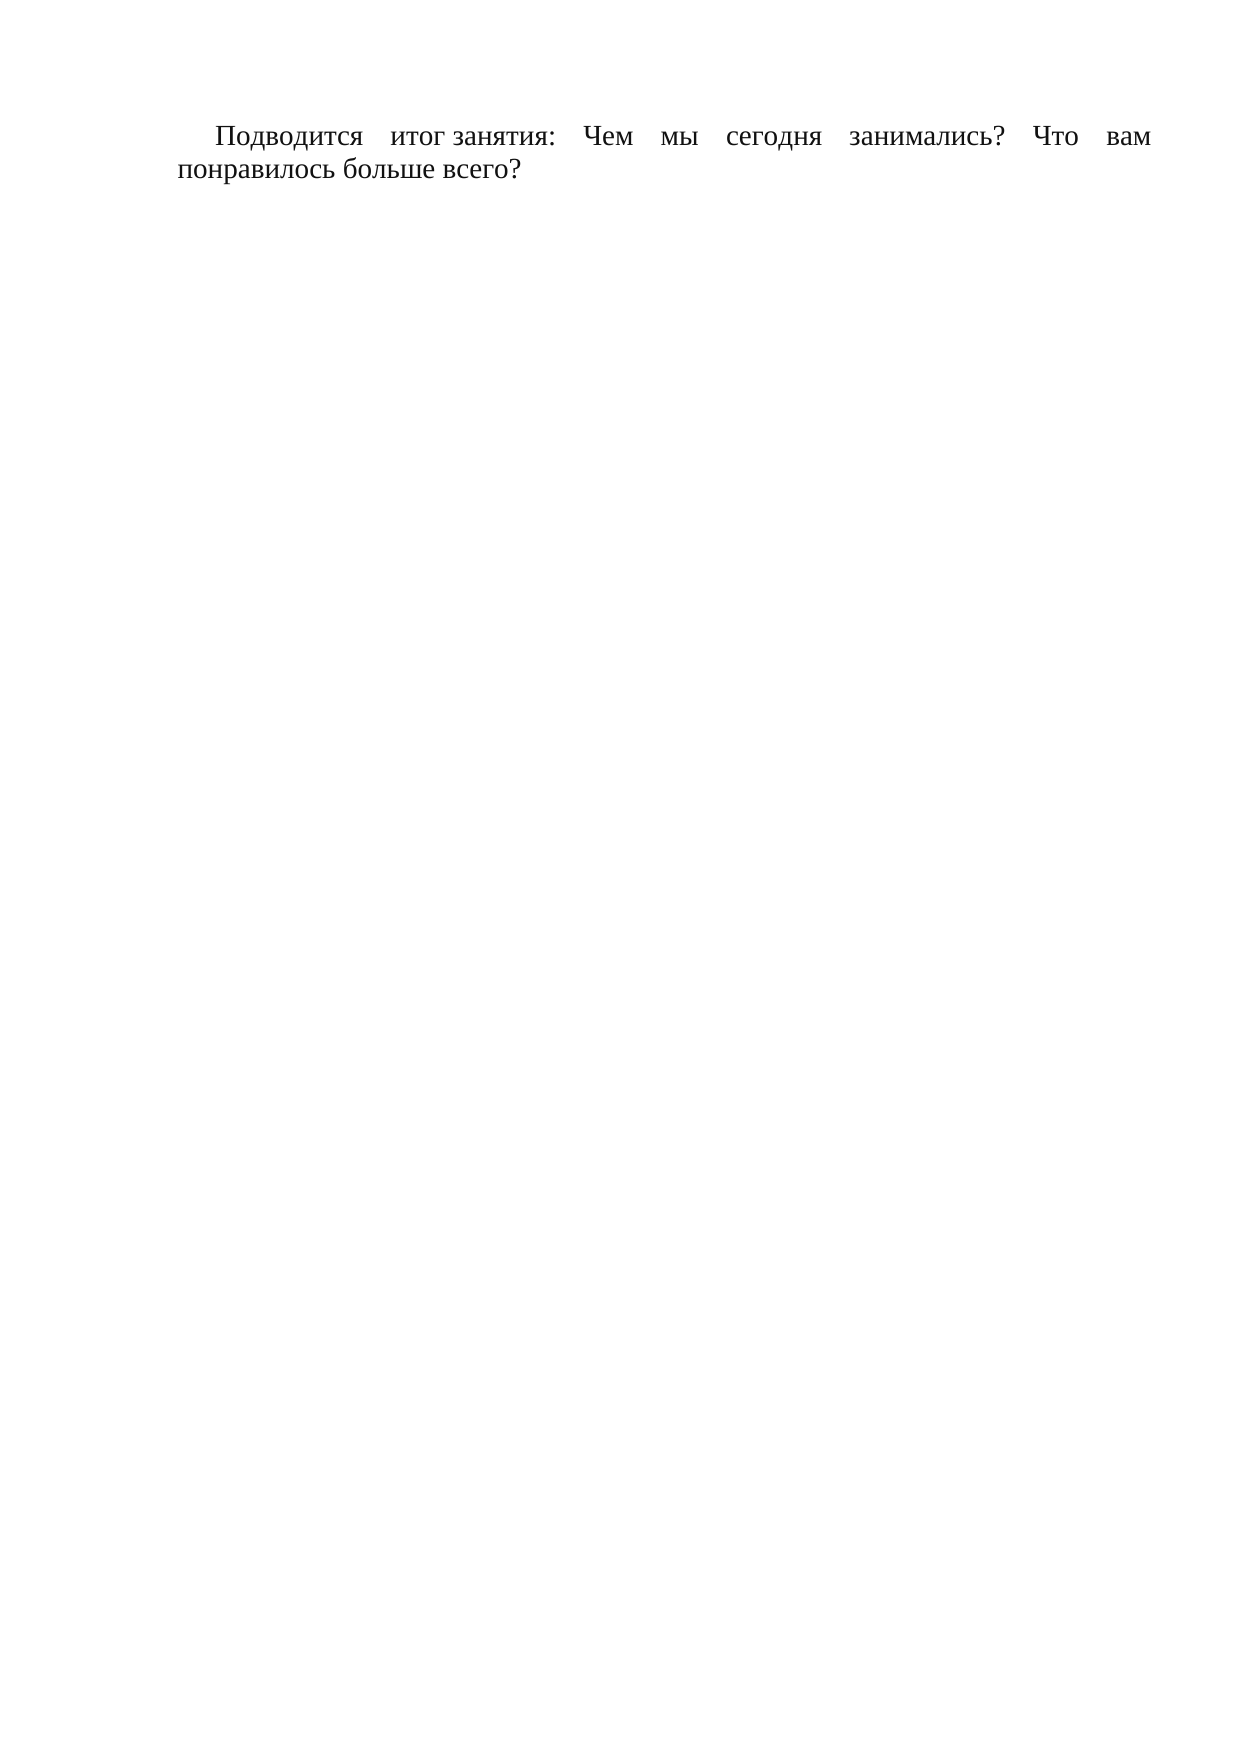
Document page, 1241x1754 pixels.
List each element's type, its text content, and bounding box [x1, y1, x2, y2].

text Подводится итог занятия: Чем мы сегодня занимались? Что вам понравилось больше всего? [177, 118, 1152, 185]
